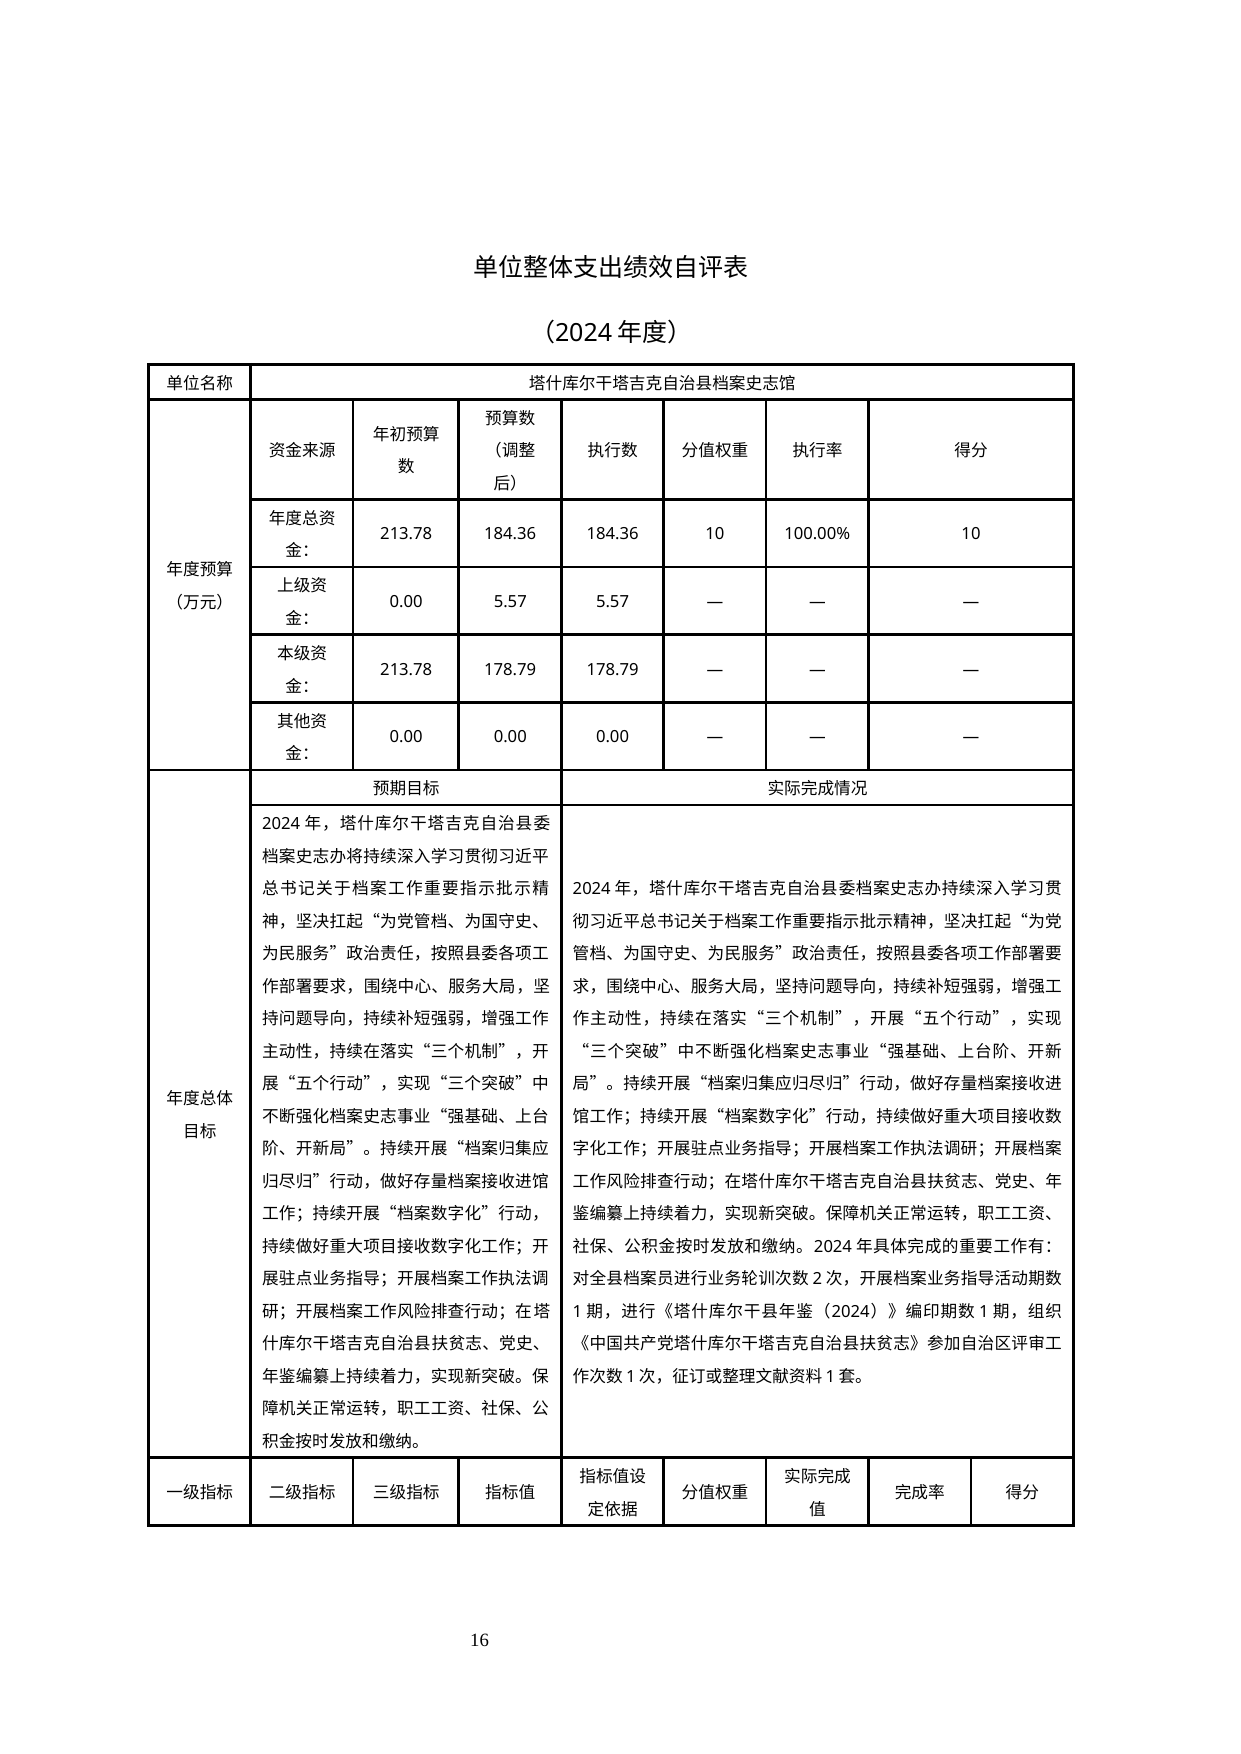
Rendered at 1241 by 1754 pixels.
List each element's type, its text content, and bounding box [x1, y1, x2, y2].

table_cell 0.00 [354, 704, 457, 768]
table_cell 178.79 [563, 636, 662, 701]
table_cell 单位名称 [150, 366, 249, 398]
table_cell 上级资金： [252, 568, 352, 633]
table_cell — [870, 568, 1072, 633]
table_cell — [767, 636, 867, 701]
table_cell — [767, 568, 867, 633]
table_cell 分值权重 [665, 1459, 765, 1524]
table_cell — [870, 704, 1072, 768]
table_cell 指标值设定依据 [563, 1459, 662, 1524]
table_cell 5.57 [563, 568, 662, 633]
table_cell — [665, 636, 765, 701]
table_cell 预算数（调整后） [460, 401, 560, 498]
table_header 单位整体支出绩效自评表 [148, 233, 1073, 298]
table_cell 其他资金： [252, 704, 352, 768]
table_cell 年初预算数 [354, 401, 457, 498]
table_cell 10 [665, 501, 765, 566]
table_cell 指标值 [460, 1459, 560, 1524]
table_cell 实际完成值 [767, 1459, 867, 1524]
table_cell — [767, 704, 867, 768]
table_cell — [665, 704, 765, 768]
table_cell 0.00 [460, 704, 560, 768]
table_cell 完成率 [870, 1459, 970, 1524]
table_cell 塔什库尔干塔吉克自治县档案史志馆 [252, 366, 1072, 398]
table_cell 三级指标 [354, 1459, 457, 1524]
table_cell 得分 [870, 401, 1072, 498]
table_cell 预期目标 [252, 771, 560, 804]
table_cell 本级资金： [252, 636, 352, 701]
table_cell 资金来源 [252, 401, 352, 498]
table_cell （2024年度） [148, 298, 1073, 363]
table_cell 执行数 [563, 401, 662, 498]
table_cell 184.36 [460, 501, 560, 566]
table_cell 一级指标 [150, 1459, 249, 1524]
table_cell 213.78 [354, 636, 457, 701]
table_cell 184.36 [563, 501, 662, 566]
table_cell — [665, 568, 765, 633]
table_cell 实际完成情况 [563, 771, 1072, 804]
table_cell 0.00 [354, 568, 457, 633]
table_cell — [870, 636, 1072, 701]
table_cell 分值权重 [665, 401, 765, 498]
table_cell 二级指标 [252, 1459, 352, 1524]
table_cell 178.79 [460, 636, 560, 701]
table_cell 年度总资金： [252, 501, 352, 566]
table_cell 年度预算（万元） [150, 401, 249, 768]
table_cell 213.78 [354, 501, 457, 566]
table_cell 10 [870, 501, 1072, 566]
table_cell 2024年，塔什库尔干塔吉克自治县委档案史志办持续深入学习贯彻习近平总书记关于档案工作重要指示批示精神，坚决扛起“为党管档、为国守史、为民服务”政治责任，按照县委各项工作部署要求，围绕中心、服务大局，坚持问题导向，持续补短强弱，增强工作主动性，持续在落实“三个机制”，开展“五个行动”，实现“三个突破”中不断强化档案史志事业“强基础、上台阶、开新局”。持续开展“档案归集应归尽归”行动，做好存量档案接收进馆工作；持续开展“档案数字化”行动，持续做好重大项目接收数字化工作；开展驻点业务指导；开展档案工作执法调研；开展档案工作风险排查行动；在塔什库尔干塔吉克自治县扶贫志、党史、年鉴编纂上持续着力，实现新突破。保障机关正常运转，职工工资、社保、公积金按时发放和缴纳。2024年具体完成的重要工作有：对全县档案员进行业务轮训次数2次，开展档案业务指导活动期数1期，进行《塔什库尔干县年鉴（2024）》编印期数1期，组织《中国共产党塔什库尔干塔吉克自治县扶贫志》参加自治区评审工作次数1次，征订或整理文献资料1套。 [563, 806, 1072, 1456]
table_cell 执行率 [767, 401, 867, 498]
table_cell 2024年，塔什库尔干塔吉克自治县委档案史志办将持续深入学习贯彻习近平总书记关于档案工作重要指示批示精神，坚决扛起“为党管档、为国守史、为民服务”政治责任，按照县委各项工作部署要求，围绕中心、服务大局，坚持问题导向，持续补短强弱，增强工作主动性，持续在落实“三个机制”，开展“五个行动”，实现“三个突破”中不断强化档案史志事业“强基础、上台阶、开新局”。持续开展“档案归集应归尽归”行动，做好存量档案接收进馆工作；持续开展“档案数字化”行动，持续做好重大项目接收数字化工作；开展驻点业务指导；开展档案工作执法调研；开展档案工作风险排查行动；在塔什库尔干塔吉克自治县扶贫志、党史、年鉴编纂上持续着力，实现新突破。保障机关正常运转，职工工资、社保、公积金按时发放和缴纳。 [252, 806, 560, 1456]
table_cell 100.00% [767, 501, 867, 566]
table_cell 0.00 [563, 704, 662, 768]
table_cell 年度总体目标 [150, 771, 249, 1456]
table_cell 得分 [972, 1459, 1072, 1524]
table_cell 5.57 [460, 568, 560, 633]
